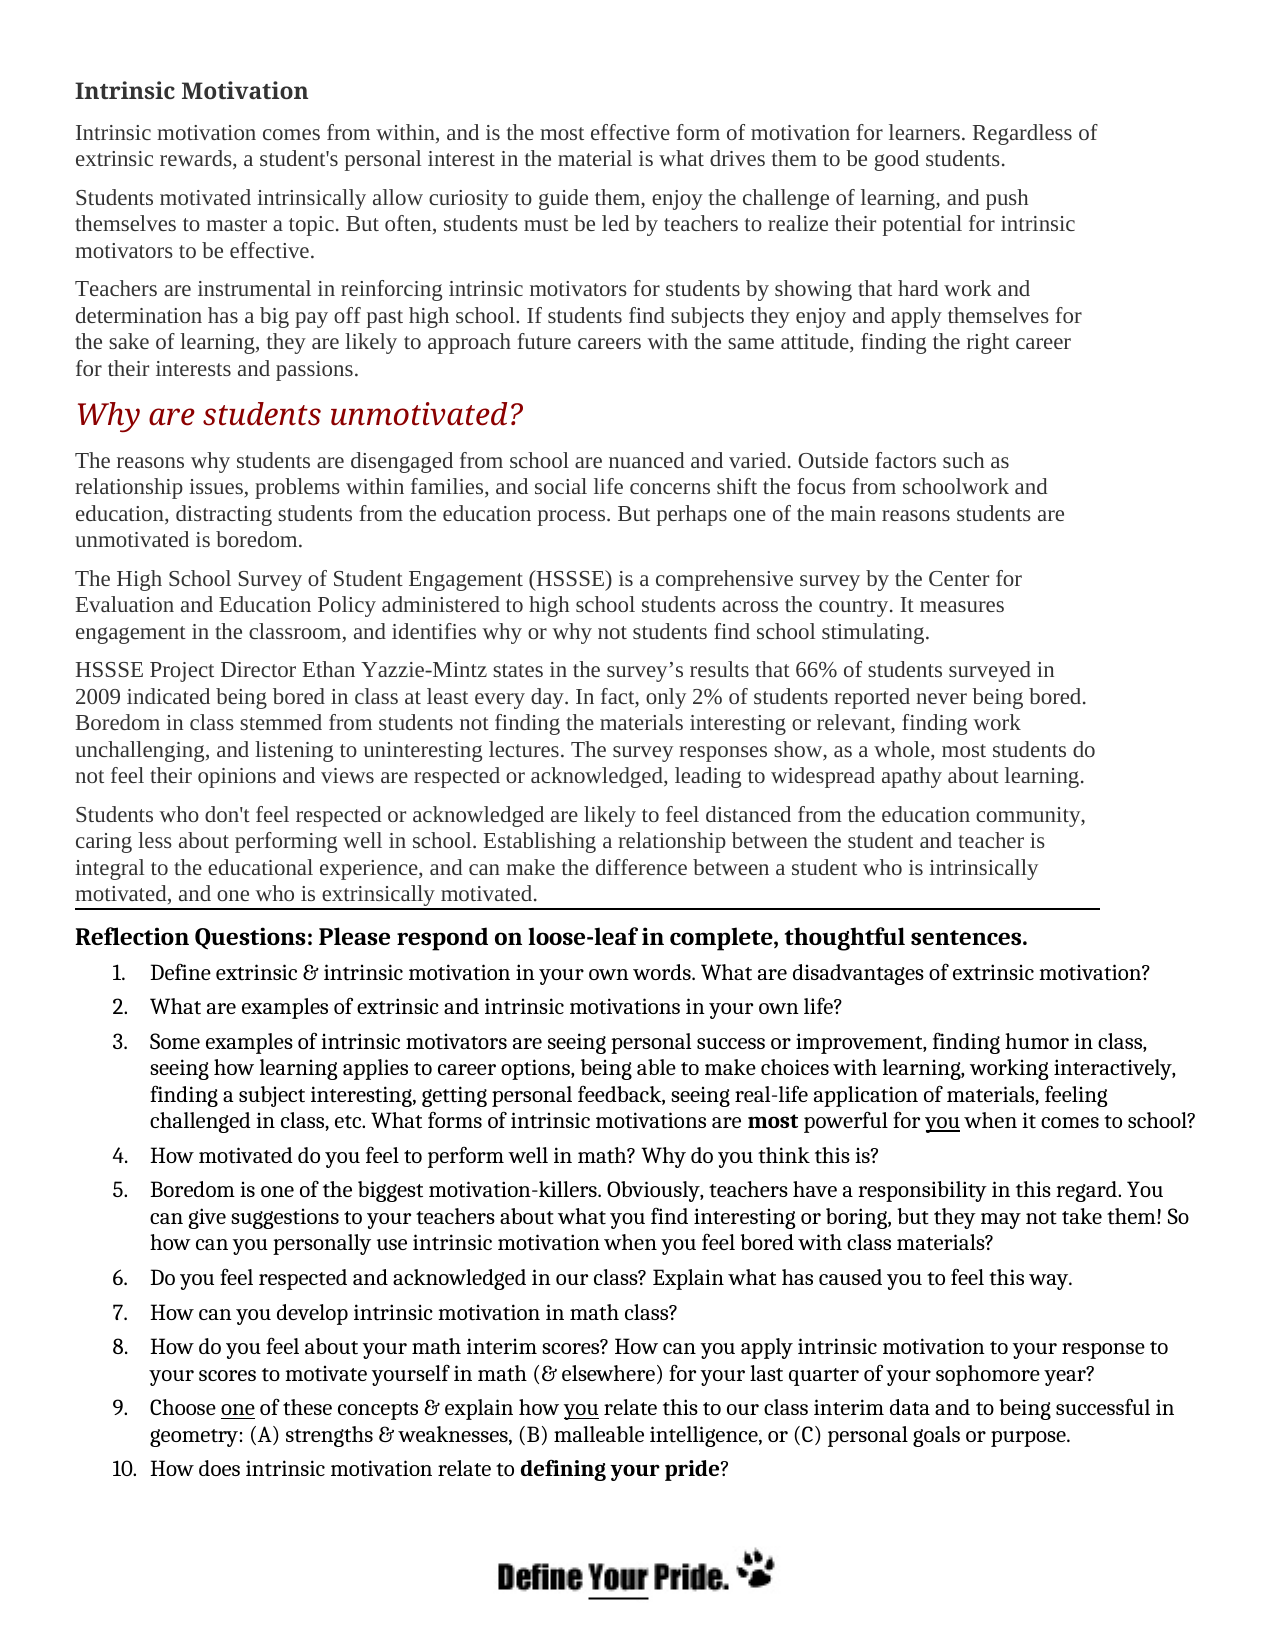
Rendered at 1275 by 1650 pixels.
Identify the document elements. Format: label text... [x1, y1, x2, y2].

list Boredom is one of the biggest motivation-killers. Obviously, teachers have a responsibility in this regard. You can give suggestions to your teachers about what you find interesting or boring, but they may not take them! So how can you personally use intrinsic motivation when you feel bored with class materials? [112, 1177, 1200, 1256]
list Define extrinsic & intrinsic motivation in your own words. What are disadvantages of extrinsic motivation? [112, 959, 1200, 986]
list Some examples of intrinsic motivators are seeing personal success or improvement, finding humor in class, seeing how learning applies to career options, being able to make choices with learning, working interactively, finding a subject interesting, getting personal feedback, seeing real-life application of materials, feeling challenged in class, etc. What forms of intrinsic motivations are most powerful for you when it comes to school? [112, 1029, 1200, 1134]
text The reasons why students are disengaged from school are nuanced and varied. Outside factors such as relationship issues, problems within families, and social life concerns shift the focus from schoolwork and education, distracting students from the education process. But perhaps one of the main reasons students are unmotivated is boredom. [75, 447, 1100, 552]
list Do you feel respected and acknowledged in our class? Explain what has caused you to feel this way. [112, 1265, 1200, 1291]
list What are examples of extrinsic and intrinsic motivations in your own life? [112, 994, 1200, 1021]
text Students who don't feel respected or acknowledged are likely to feel distanced from the education community, caring less about performing well in school. Establishing a relationship between the student and teacher is integral to the educational experience, and can make the difference between a student who is intrinsically motivated, and one who is extrinsically motivated. [75, 801, 1100, 908]
list Choose one of these concepts & explain how you relate this to our class interim data and to being successful in geometry: (A) strengths & weaknesses, (B) malleable intelligence, or (C) personal goals or purpose. [112, 1395, 1200, 1448]
picture [493, 1546, 783, 1603]
text HSSSE Project Director Ethan Yazzie-Mintz states in the survey’s results that 66% of students surveyed in 2009 indicated being bored in class at least every day. In fact, only 2% of students reported never being bored. Boredom in class stemmed from students not finding the materials interesting or relevant, finding work unchallenging, and listening to uninteresting lectures. The survey responses show, as a whole, most students do not feel their opinions and views are respected or acknowledged, leading to widespread apathy about learning. [75, 657, 1100, 788]
text The High School Survey of Student Engagement (HSSSE) is a comprehensive survey by the Center for Evaluation and Education Policy administered to high school students across the country. It measures engagement in the classroom, and identifies why or why not students find school stimulating. [75, 565, 1100, 644]
text Students motivated intrinsically allow curiosity to guide them, enjoy the challenge of learning, and push themselves to master a topic. But often, students must be led by teachers to realize their potential for intrinsic motivators to be effective. [75, 184, 1100, 263]
subtitle Intrinsic Motivation [75, 75, 1200, 106]
text Reflection Questions: Please respond on loose-leaf in complete, thoughtful sentences. [75, 922, 1200, 951]
text Teachers are instrumental in reinforcing intrinsic motivators for students by showing that hard work and determination has a big pay off past high school. If students find subjects they enjoy and apply themselves for the sake of learning, they are likely to approach future careers with the same attitude, finding the right career for their interests and passions. [75, 276, 1100, 381]
list How can you develop intrinsic motivation in math class? [112, 1299, 1200, 1326]
text Intrinsic motivation comes from within, and is the most effective form of motivation for learners. Regardless of extrinsic rewards, a student's personal interest in the material is what drives them to be good students. [75, 119, 1100, 171]
subtitle Why are students unmotivated? [75, 393, 1165, 434]
list How do you feel about your math interim scores? How can you apply intrinsic motivation to your response to your scores to motivate yourself in math (& elsewhere) for your last quarter of your sophomore year? [112, 1334, 1200, 1387]
list How does intrinsic motivation relate to defining your pride? [112, 1456, 1200, 1482]
list How motivated do you feel to perform well in math? Why do you think this is? [112, 1143, 1200, 1169]
